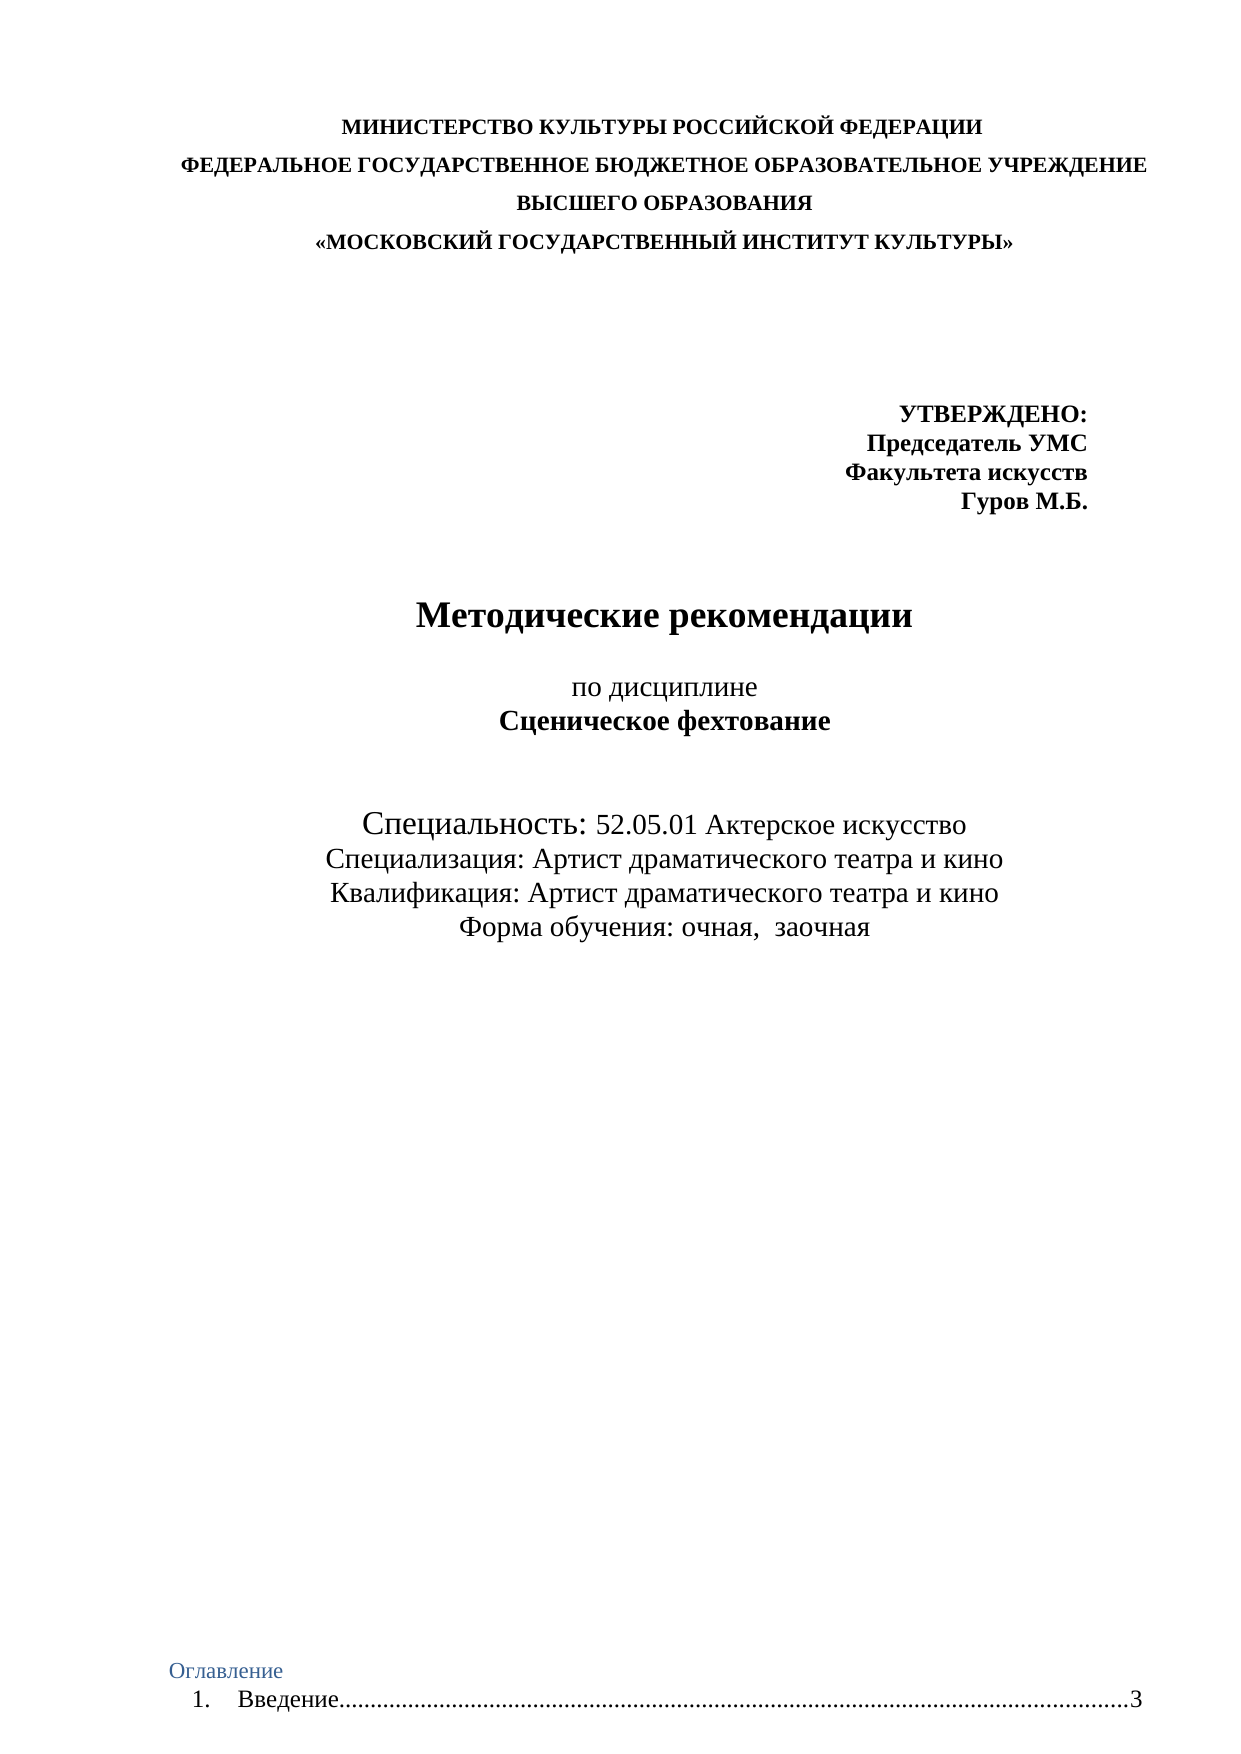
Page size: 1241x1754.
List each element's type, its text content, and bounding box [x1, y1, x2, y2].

text Специальность: 52.05.01 Актерское искусство [313, 803, 1016, 842]
text Методические рекомендации [313, 593, 1016, 636]
text 1. Введение 3 [192, 1684, 1159, 1712]
subtitle по дисциплине [313, 669, 1016, 703]
text МИНИСТЕРСТВО КУЛЬТУРЫ РОССИЙСКОЙ ФЕДЕРАЦИИ ФЕДЕРАЛЬНОЕ ГОСУДАРСТВЕННОЕ БЮДЖЕТНОЕ ОБРАЗОВАТЕЛЬНОЕ УЧРЕЖДЕНИЕ [181, 114, 1149, 178]
table_header УТВЕРЖДЕНО: Председатель УМС Факультета искусств Гуров М.Б. [656, 400, 1099, 514]
text ВЫСШЕГО ОБРАЗОВАНИЯ [516, 191, 1159, 216]
text Оглавление [169, 1657, 1159, 1684]
subtitle Специализация: Артист драматического театра и кино Квалификация: Артист драматического театра и кино Форма обучения: очная, заочная [313, 842, 1016, 942]
text «МОСКОВСКИЙ ГОСУДАРСТВЕННЫЙ ИНСТИТУТ КУЛЬТУРЫ» [313, 229, 1016, 254]
text Сценическое фехтование [313, 703, 1016, 737]
